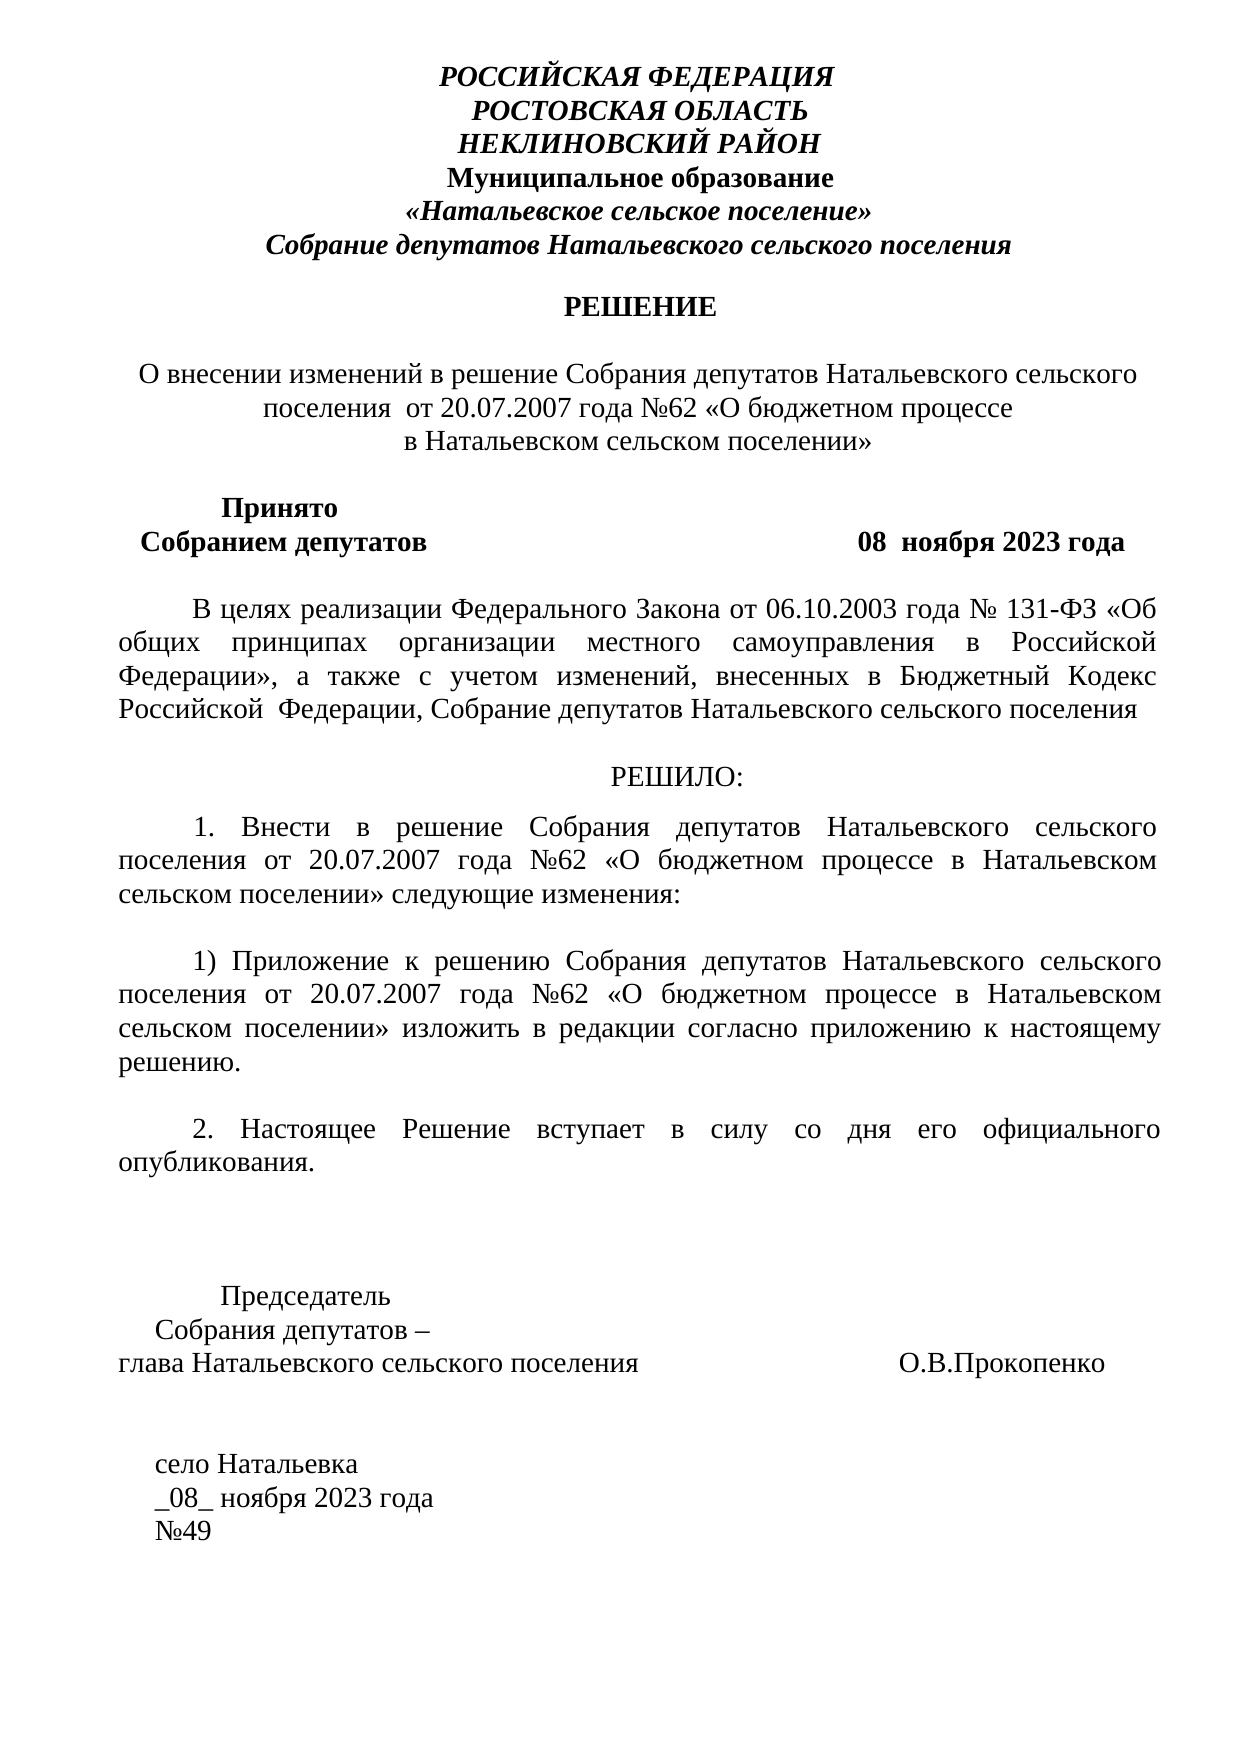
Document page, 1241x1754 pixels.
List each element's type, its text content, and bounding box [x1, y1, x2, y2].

text Принято [118, 490, 1162, 524]
text Собранием депутатов 08 ноября 2023 года [118, 524, 1162, 557]
text В целях реализации Федерального Закона от 06.10.2003 года № 131-ФЗ «Об общих принципах организации местного самоуправления в Российской Федерации», а также с учетом изменений, внесенных в Бюджетный Кодекс Российской Федерации, Собрание депутатов Натальевского сельского поселения [118, 591, 1158, 725]
text глава Натальевского сельского поселения О.В.Прокопенко [118, 1346, 1162, 1379]
text Муниципальное образование [118, 160, 1162, 193]
text №49 [118, 1513, 1162, 1547]
text в Натальевском сельском поселении» [118, 423, 1158, 457]
text 1. Внести в решение Собрания депутатов Натальевского сельского поселения от 20.07.2007 года №62 «О бюджетном процессе в Натальевском сельском поселении» следующие изменения: [118, 809, 1158, 909]
text 2. Настоящее Решение вступает в силу со дня его официального опубликования. [118, 1111, 1162, 1178]
text _08_ ноября 2023 года [118, 1480, 1162, 1513]
text РОСТОВСКАЯ ОБЛАСТЬ [118, 93, 1162, 126]
text 1) Приложение к решению Собрания депутатов Натальевского сельского поселения от 20.07.2007 года №62 «О бюджетном процессе в Натальевском сельском поселении» изложить в редакции согласно приложению к настоящему решению. [118, 943, 1162, 1077]
text Собрание депутатов Натальевского сельского поселения [118, 227, 1162, 260]
text Председатель [118, 1278, 1162, 1312]
text «Натальевское сельское поселение» [118, 193, 1162, 227]
text село Натальевка [118, 1446, 1162, 1480]
text РОССИЙСКАЯ ФЕДЕРАЦИЯ [118, 59, 1162, 93]
text РЕШЕНИЕ [118, 289, 1162, 323]
text Собрания депутатов – [118, 1312, 1162, 1346]
text НЕКЛИНОВСКИЙ РАЙОН [118, 126, 1162, 160]
text РЕШИЛО: [118, 759, 1162, 792]
text О внесении изменений в решение Собрания депутатов Натальевского сельского поселения от 20.07.2007 года №62 «О бюджетном процессе [118, 356, 1158, 423]
